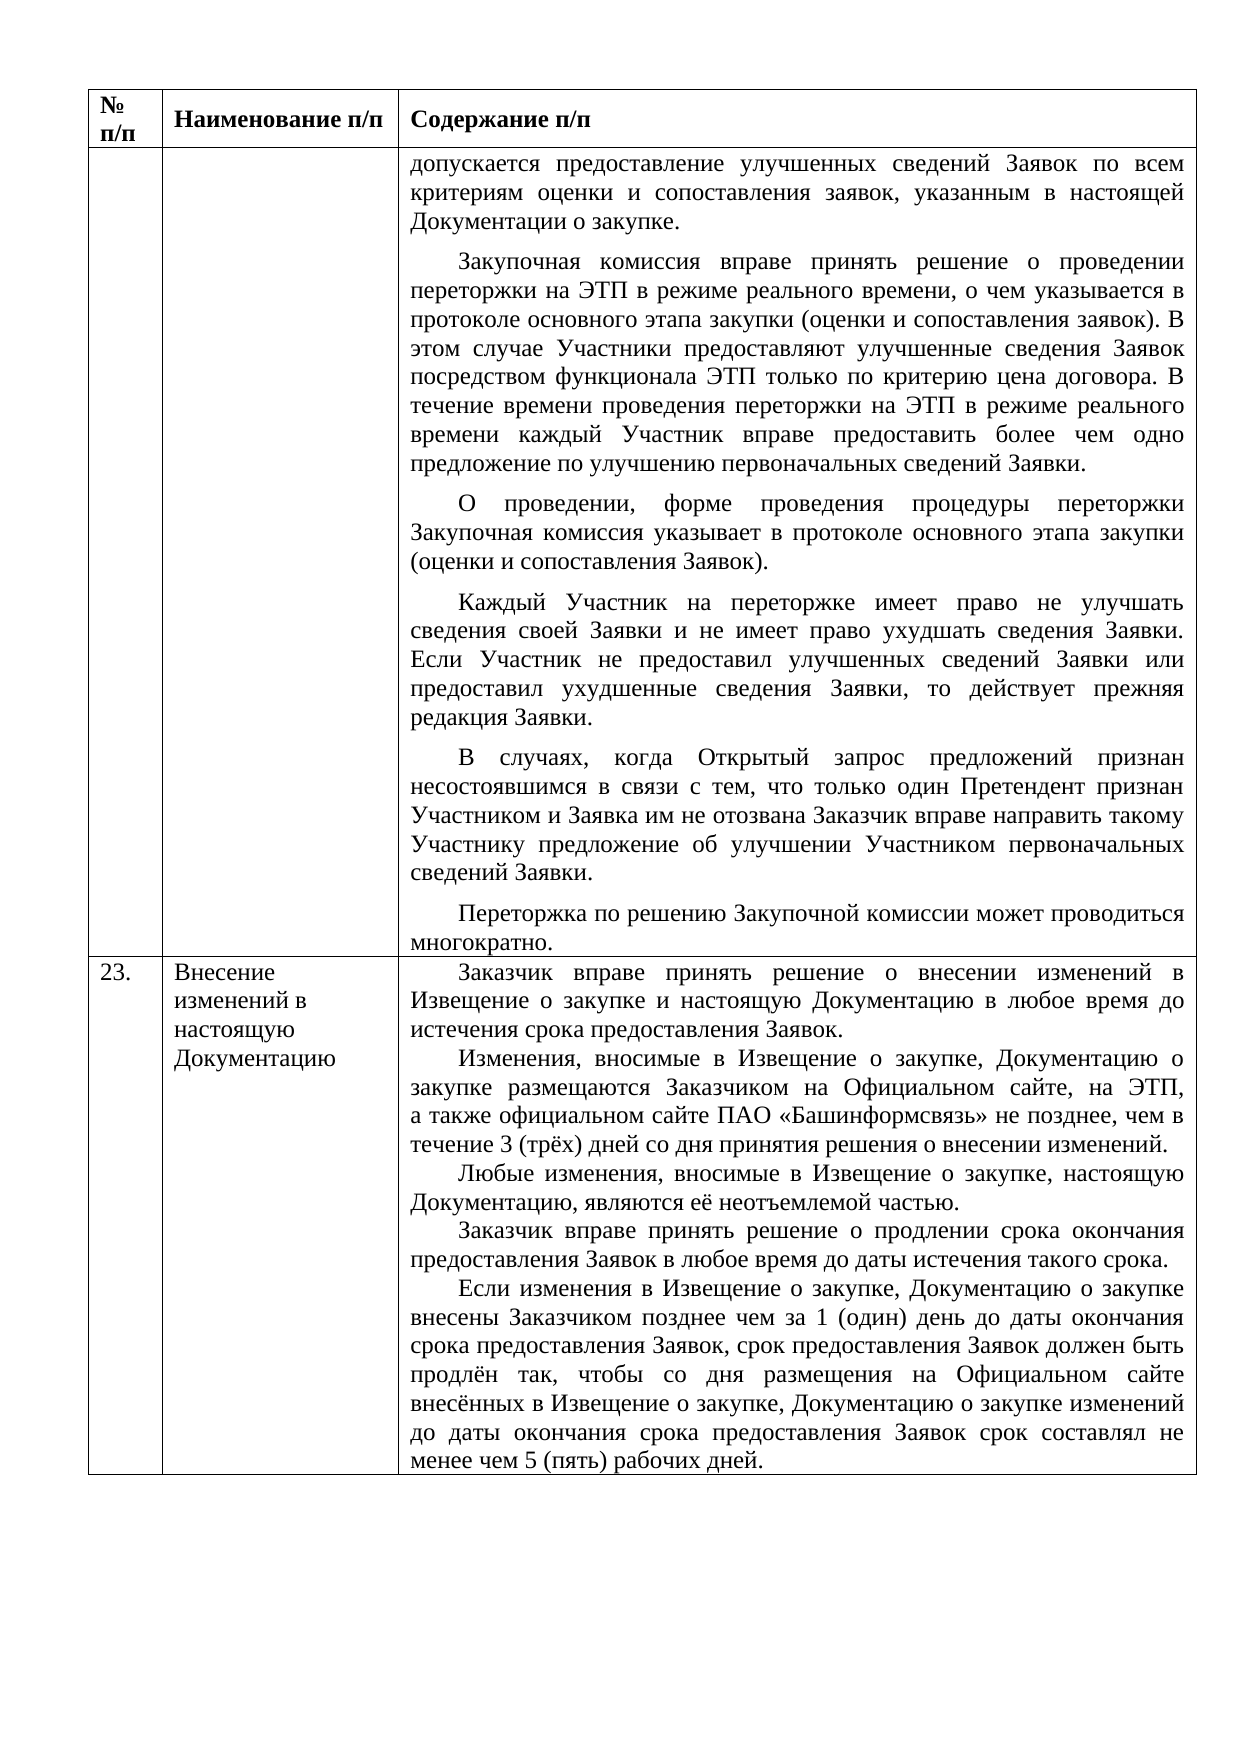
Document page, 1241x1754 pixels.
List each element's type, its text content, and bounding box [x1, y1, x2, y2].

table_header № п/п [89, 90, 162, 147]
table_cell Внесение изменений в настоящую Документацию [163, 957, 398, 1474]
table_cell [89, 957, 162, 1474]
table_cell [399, 148, 1196, 956]
table_header Содержание п/п [399, 90, 1196, 147]
table_header Наименование п/п [163, 90, 398, 147]
table_cell [89, 148, 162, 956]
table_cell Заказчик вправе принять решение о внесении изменений в Извещение о закупке и настоящую Документацию в любое время до истечения срока предоставления Заявок. Изменения, вносимые в Извещение о закупке, Документацию о закупке размещаются Заказчиком на Официальном сайте, на ЭТП, а также официальном сайте ПАО «Башинформсвязь» не позднее, чем в течение 3 (трёх) дней со дня принятия решения о внесении изменений. Любые изменения, вносимые в Извещение о закупке, настоящую Документацию, являются её неотъемлемой частью. Заказчик вправе принять решение о продлении срока окончания предоставления Заявок в любое время до даты истечения такого срока. Если изменения в Извещение о закупке, Документацию о закупке внесены Заказчиком позднее чем за 1 (один) день до даты окончания срока предоставления Заявок, срок предоставления Заявок должен быть продлён так, чтобы со дня размещения на Официальном сайте внесённых в Извещение о закупке, Документацию о закупке изменений до даты окончания срока предоставления Заявок срок составлял не менее чем 5 (пять) рабочих дней. [399, 957, 1196, 1474]
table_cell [163, 148, 398, 956]
